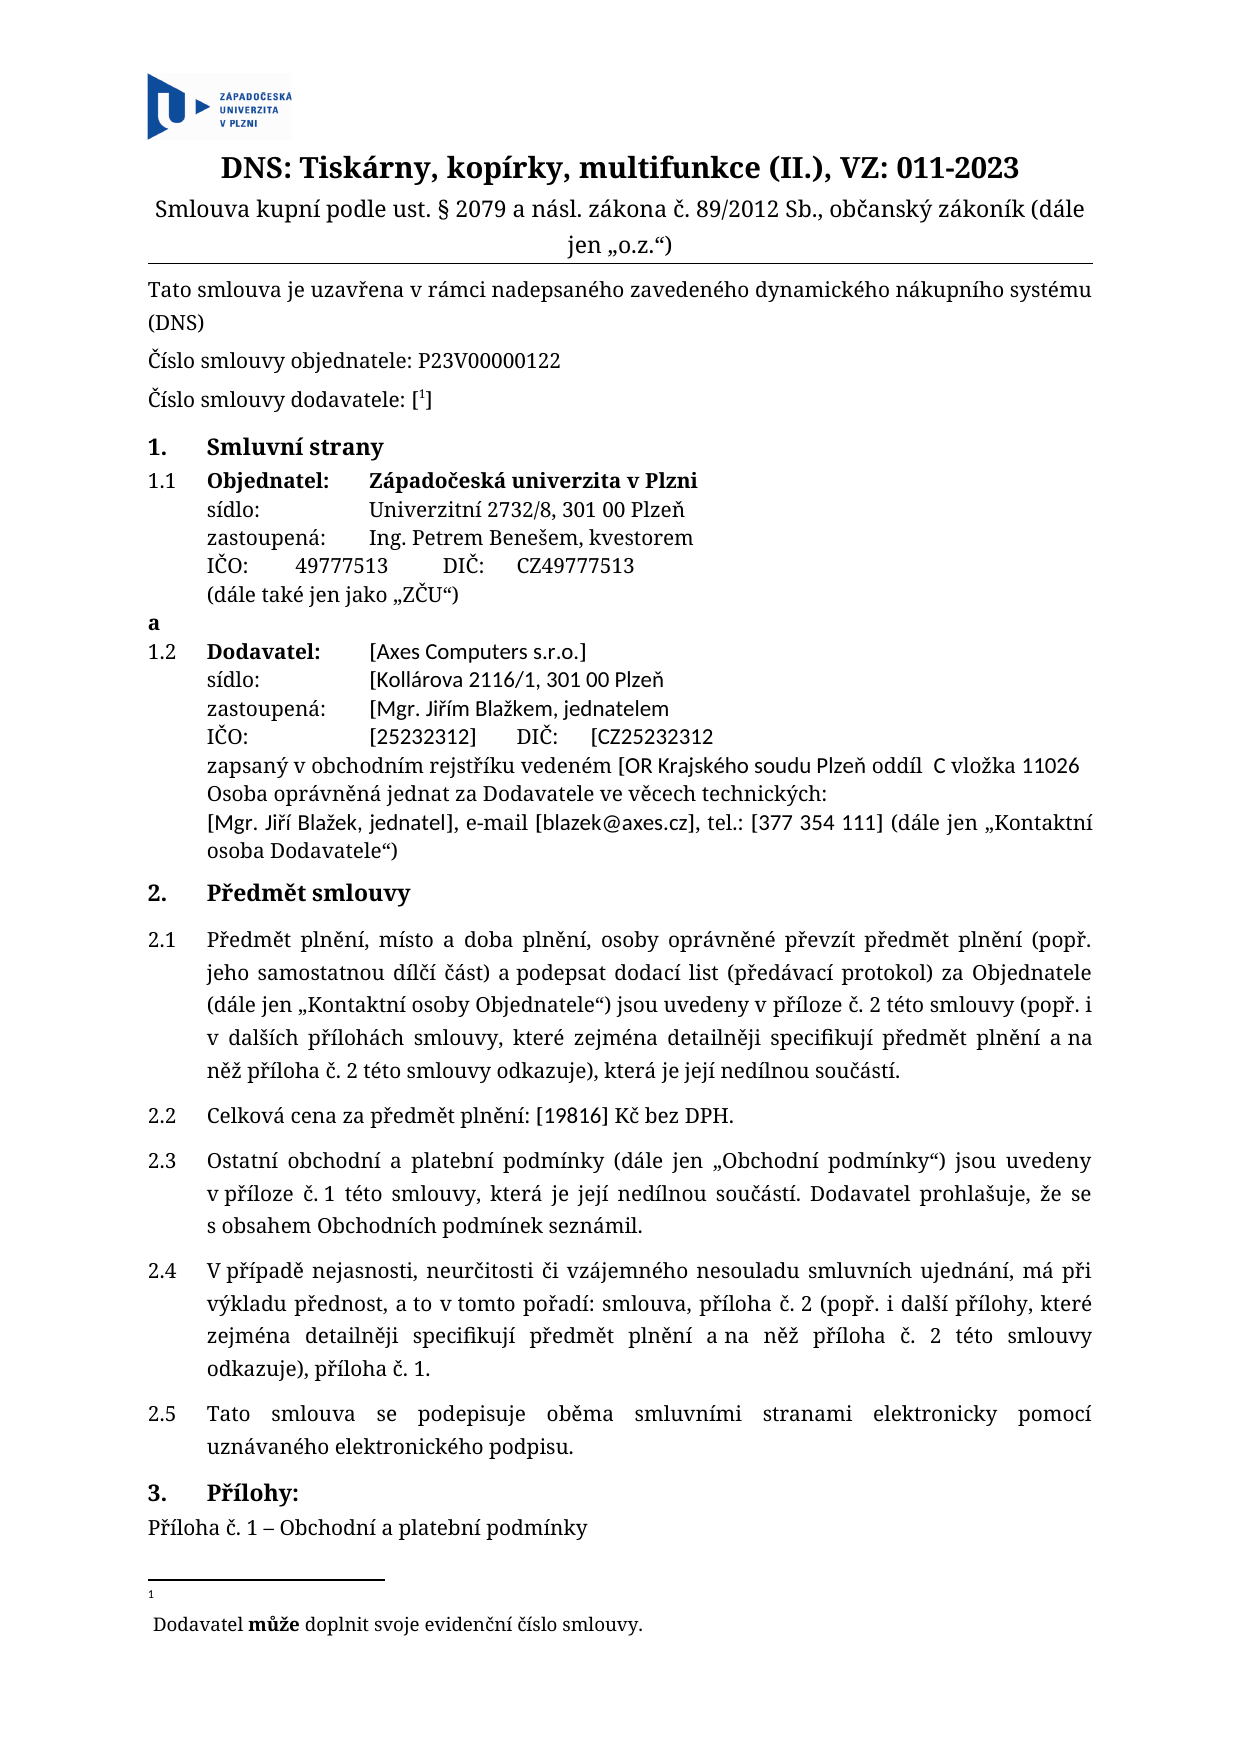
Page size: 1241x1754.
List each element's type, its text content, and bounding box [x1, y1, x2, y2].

text Tato smlouva je uzavřena v rámci nadepsaného zavedeného dynamického nákupního systému (DNS) [148, 275, 1093, 336]
text sídlo: Univerzitní 2732/8, 301 00 Plzeň [207, 495, 1093, 523]
list Smluvní strany [148, 430, 1093, 462]
text Příloha č. 1 – Obchodní a platební podmínky [148, 1513, 1093, 1541]
picture [147, 73, 292, 140]
text Číslo smlouvy dodavatele: [] [148, 385, 1093, 414]
list Dodavatel: [Axes Computers s.r.o.] [148, 637, 1093, 665]
list Tato smlouva se podepisuje oběma smluvními stranami elektronicky pomocí uznávaného elektronického podpisu. [148, 1399, 1093, 1460]
text [Mgr. Jiří Blažek, jednatel], e-mail [blazek@axes.cz], tel.: [377 354 111] (dále jen „Kontaktní osoba Dodavatele“) [207, 808, 1093, 864]
list Přílohy: [148, 1477, 1093, 1508]
list Objednatel: Západočeská univerzita v Plzni [148, 466, 1093, 495]
text zastoupená: Ing. Petrem Benešem, kvestorem [207, 523, 1093, 552]
text a [148, 608, 1093, 637]
text zastoupená: [Mgr. Jiřím Blažkem, jednatelem [207, 694, 1093, 722]
list Celková cena za předmět plnění: [19816] Kč bez DPH. [148, 1101, 1093, 1129]
text Číslo smlouvy objednatele: P23V00000122 [148, 346, 1093, 375]
text IČO: 49777513 DIČ: CZ49777513 [207, 552, 1093, 580]
text sídlo: [Kollárova 2116/1, 301 00 Plzeň [207, 665, 1093, 694]
list Ostatní obchodní a platební podmínky (dále jen „Obchodní podmínky“) jsou uvedeny v příloze č. 1 této smlouvy, která je její nedílnou součástí. Dodavatel prohlašuje, že se s obsahem Obchodních podmínek seznámil. [148, 1146, 1093, 1240]
list V případě nejasnosti, neurčitosti či vzájemného nesouladu smluvních ujednání, má při výkladu přednost, a to v tomto pořadí: smlouva, příloha č. 2 (popř. i další přílohy, které zejména detailněji specifikují předmět plnění a na něž příloha č. 2 této smlouvy odkazuje), příloha č. 1. [148, 1256, 1093, 1383]
text DNS: Tiskárny, kopírky, multifunkce (II.), VZ: 011-2023 [148, 148, 1093, 187]
text (dále také jen jako „ZČU“) [207, 580, 1093, 608]
text zapsaný v obchodním rejstříku vedeném [OR Krajského soudu Plzeň oddíl C vložka 11026 [207, 751, 1093, 779]
list Předmět plnění, místo a doba plnění, osoby oprávněné převzít předmět plnění (popř. jeho samostatnou dílčí část) a podepsat dodací list (předávací protokol) za Objednatele (dále jen „Kontaktní osoby Objednatele“) jsou uvedeny v příloze č. 2 této smlouvy (popř. i v dalších přílohách smlouvy, které zejména detailněji specifikují předmět plnění a na něž příloha č. 2 této smlouvy odkazuje), která je její nedílnou součástí. [148, 925, 1093, 1084]
list Předmět smlouvy [148, 877, 1093, 908]
text Osoba oprávněná jednat za Dodavatele ve věcech technických: [207, 779, 1093, 808]
text Smlouva kupní podle ust. § 2079 a násl. zákona č. 89/2012 Sb., občanský zákoník (dále jen „o.z.“) [148, 193, 1093, 263]
text IČO: [25232312] DIČ: [CZ25232312 [207, 722, 1093, 751]
